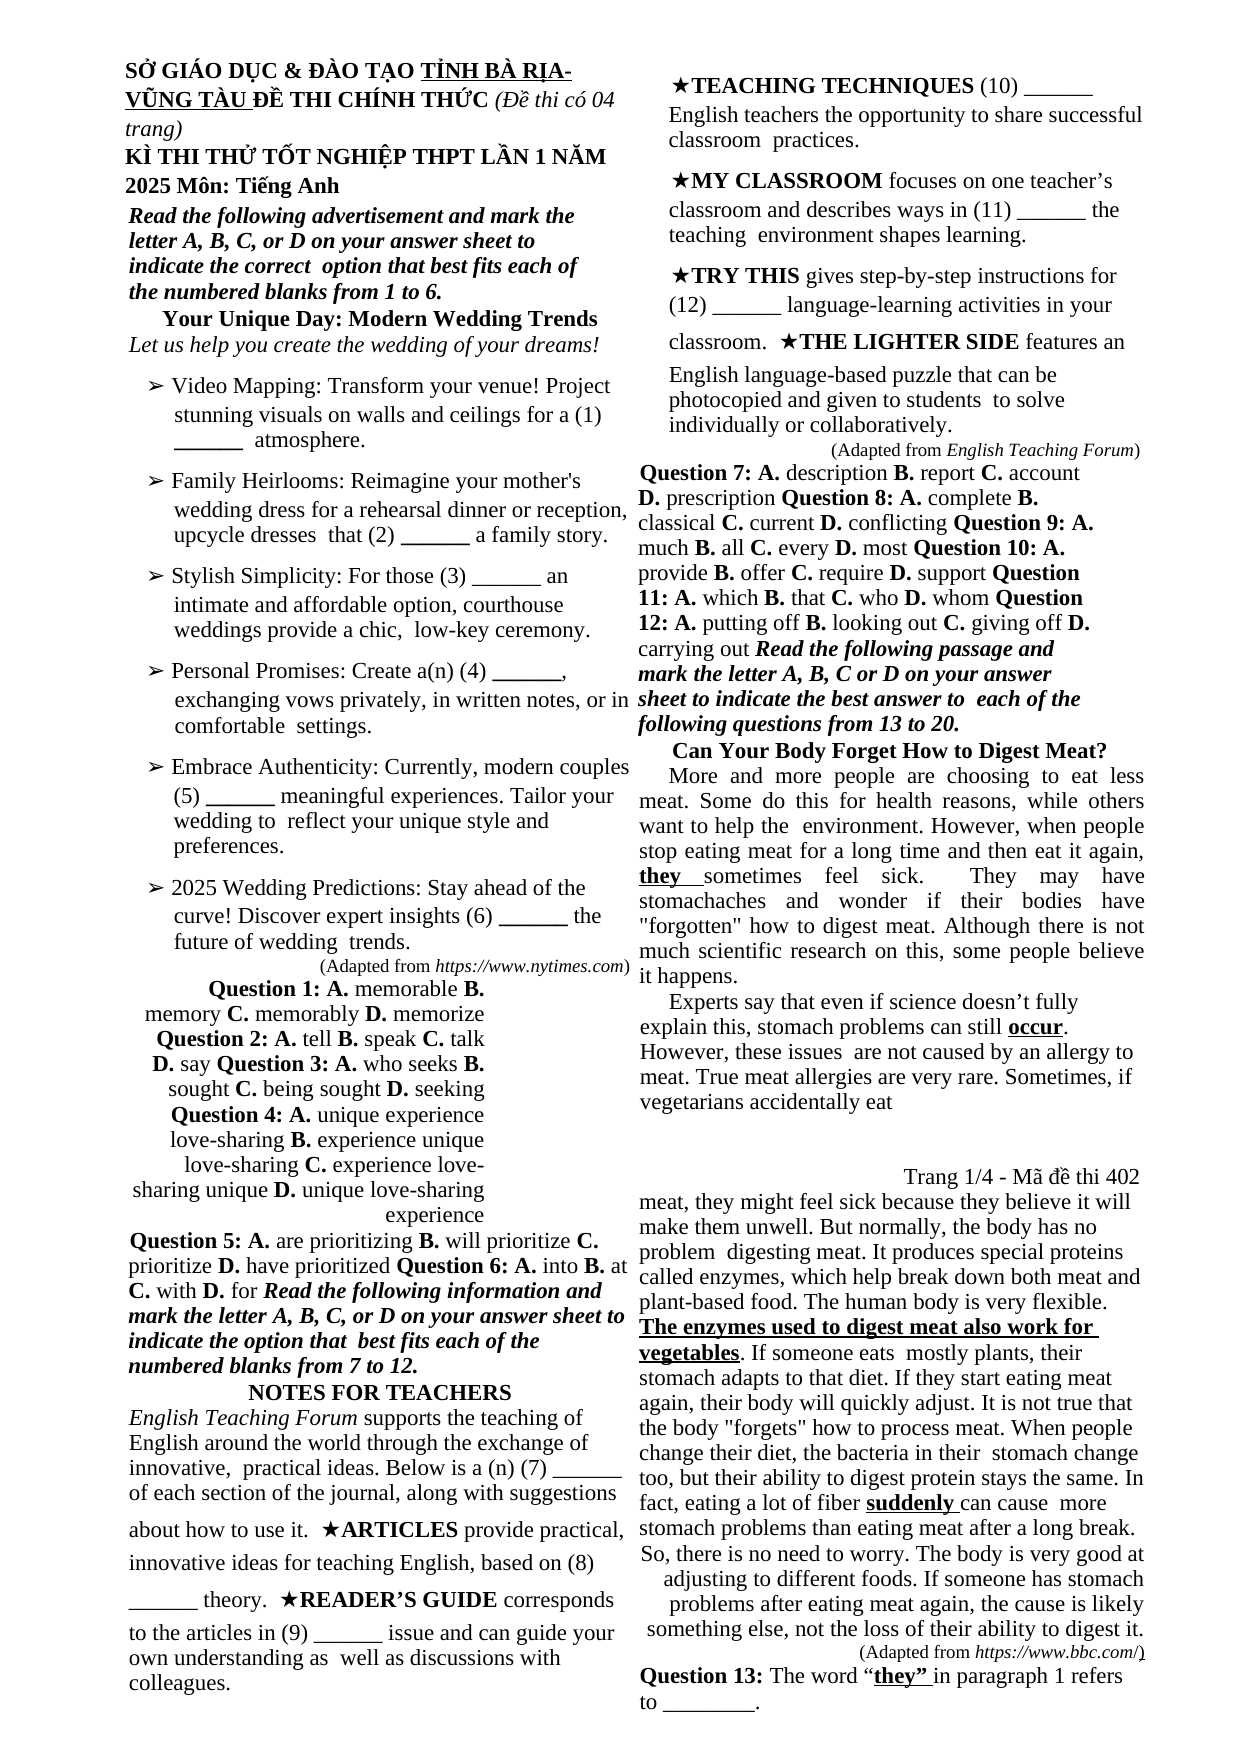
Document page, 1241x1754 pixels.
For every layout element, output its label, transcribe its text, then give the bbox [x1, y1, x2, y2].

text Question 1: A. memorable B. memory C. memorably D. memorize Question 2: A. tell B. speak C. talk D. say Question 3: A. who seeks B. sought C. being sought D. seeking Question 4: A. unique experience love-sharing B. experience unique love-sharing C. experience love-sharing unique D. unique love-sharing experience [129, 976, 484, 1227]
text Can Your Body Forget How to Digest Meat? [635, 737, 1145, 763]
text (Adapted from https://www.nytimes.com) [125, 955, 630, 976]
text ➢ Family Heirlooms: Reimagine your mother's wedding dress for a rehearsal dinner or reception, upcycle dresses that (2) ______ a family story. [146, 453, 634, 547]
text English Teaching Forum supports the teaching of English around the world through the exchange of innovative, practical ideas. Below is a (n) (7) ______ of each section of the journal, along with suggestions about how to use it. ★ARTICLES provide practical, innovative ideas for teaching English, based on (8) ______ theory. ★READER’S GUIDE corresponds to the articles in (9) ______ issue and can guide your own understanding as well as discussions with colleagues. [129, 1405, 635, 1696]
text Trang 1/4 - Mã đề thi 402 [635, 1163, 1140, 1189]
text ★MY CLASSROOM focuses on one teacher’s classroom and describes ways in (11) ______ the teaching environment shapes learning. [669, 153, 1145, 247]
text ➢ Embrace Authenticity: Currently, modern couples (5) ______ meaningful experiences. Tailor your wedding to reflect your unique style and preferences. [146, 739, 635, 859]
text ➢ Stylish Simplicity: For those (3) ______ an intimate and affordable option, courthouse weddings provide a chic, low-key ceremony. [146, 548, 635, 642]
text KÌ THI THỬ TỐT NGHIỆP THPT LẦN 1 NĂM 2025 Môn: Tiếng Anh [125, 143, 635, 198]
text ➢ Personal Promises: Create a(n) (4) ______, exchanging vows privately, in written notes, or in comfortable settings. [146, 643, 635, 738]
text Experts say that even if science doesn’t fully explain this, stomach problems can still occur. However, these issues are not caused by an allergy to meat. True meat allergies are very rare. Sometimes, if vegetarians accidentally eat [639, 989, 1145, 1114]
text More and more people are choosing to eat less meat. Some do this for health reasons, while others want to help the environment. However, when people stop eating meat for a long time and then eat it again, they sometimes feel sick. They may have stomachaches and wonder if their bodies have "forgotten" how to digest meat. Although there is not much scientific research on this, some people believe it happens. [639, 763, 1145, 989]
text ★TEACHING TECHNIQUES (10) ______ English teachers the opportunity to share successful classroom practices. [668, 57, 1145, 152]
text Your Unique Day: Modern Wedding Trends [125, 305, 635, 331]
text ➢ Video Mapping: Transform your venue! Project stunning visuals on walls and ceilings for a (1) ______ atmosphere. [146, 357, 635, 452]
text SỞ GIÁO DỤC & ĐÀO TẠO TỈNH BÀ RỊA-VŨNG TÀU ĐỀ THI CHÍNH THỨC (Đề thi có 04 trang) [125, 57, 635, 141]
text meat, they might feel sick because they believe it will make them unwell. But normally, the body has no problem digesting meat. It produces special proteins called enzymes, which help break down both meat and plant-based food. The human body is very flexible. The enzymes used to digest meat also work for vegetables. If someone eats mostly plants, their stomach adapts to that diet. If they start eating meat again, their body will quickly adjust. It is not true that the body "forgets" how to process meat. When people change their diet, the bacteria in their stomach change too, but their ability to digest protein stays the same. In fact, eating a lot of fiber suddenly can cause more stomach problems than eating meat after a long break. [639, 1189, 1145, 1541]
text Question 5: A. are prioritizing B. will prioritize C. prioritize D. have prioritized Question 6: A. into B. at C. with D. for Read the following information and mark the letter A, B, C, or D on your answer sheet to indicate the option that best fits each of the numbered blanks from 7 to 12. [128, 1228, 634, 1379]
text Question 7: A. description B. report C. account D. prescription Question 8: A. complete B. classical C. current D. conflicting Question 9: A. much B. all C. every D. most Question 10: A. provide B. offer C. require D. support Question 11: A. which B. that C. who D. whom Question 12: A. putting off B. looking out C. giving off D. carrying out Read the following passage and mark the letter A, B, C or D on your answer sheet to indicate the best answer to each of the following questions from 13 to 20. [638, 460, 1107, 736]
text Let us help you create the wedding of your dreams! [128, 331, 635, 357]
text ★TRY THIS gives step-by-step instructions for (12) ______ language-learning activities in your classroom. ★THE LIGHTER SIDE features an English language-based puzzle that can be photocopied and given to students to solve individually or collaboratively. [668, 248, 1145, 437]
text (Adapted from English Teaching Forum) [635, 439, 1140, 460]
text Read the following advertisement and mark the letter A, B, C, or D on your answer sheet to indicate the correct option that best fits each of the numbered blanks from 1 to 6. [128, 204, 592, 304]
text NOTES FOR TEACHERS [125, 1379, 635, 1405]
text Question 13: The word “they” in paragraph 1 refers to ________. [639, 1662, 1145, 1715]
text So, there is no need to worry. The body is very good at adjusting to different foods. If someone has stomach problems after eating meat again, the cause is likely something else, not the loss of their ability to digest it. (Adapted from https://www.bbc.com/) [639, 1541, 1144, 1662]
text ➢ 2025 Wedding Predictions: Stay ahead of the curve! Discover expert insights (6) ______ the future of wedding trends. [146, 859, 635, 954]
